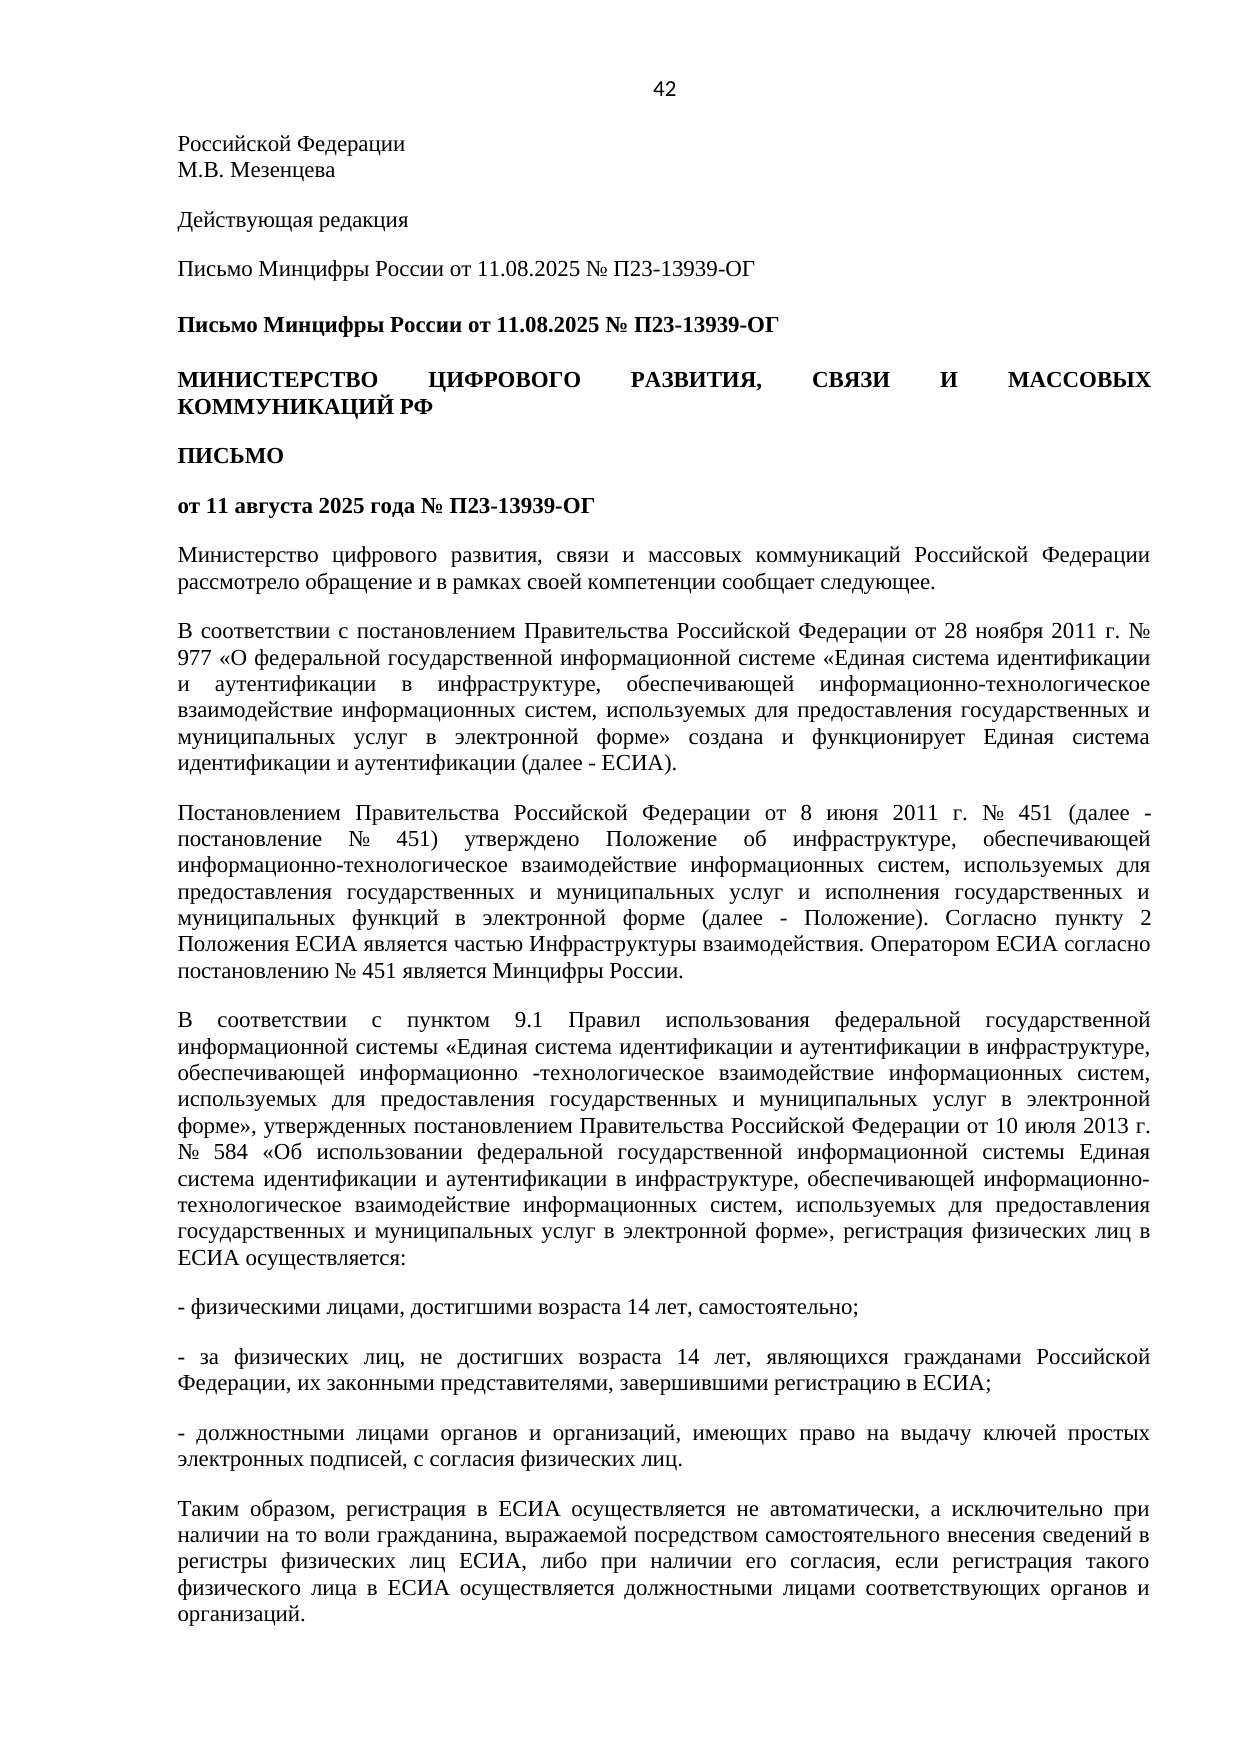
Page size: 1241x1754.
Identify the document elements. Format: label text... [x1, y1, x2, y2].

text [177, 130, 1152, 182]
text Письмо Минцифры России от 11.08.2025 № П23-13939-ОГ [177, 311, 1152, 337]
text - за физических лиц, не достигших возраста 14 лет, являющихся гражданами Российской Федерации, их законными представителями, завершившими регистрацию в ЕСИА; [177, 1343, 1152, 1396]
text - должностными лицами органов и организаций, имеющих право на выдачу ключей простых электронных подписей, с согласия физических лиц. [177, 1419, 1152, 1471]
text В соответствии с постановлением Правительства Российской Федерации от 28 ноября 2011 г. № 977 «О федеральной государственной информационной системе «Единая система идентификации и аутентификации в инфраструктуре, обеспечивающей информационно-технологическое взаимодействие информационных систем, используемых для предоставления государственных и муниципальных услуг в электронной форме» создана и функционирует Единая система идентификации и аутентификации (далее - ЕСИА). [177, 617, 1152, 776]
text Министерство цифрового развития, связи и массовых коммуникаций Российской Федерации рассмотрело обращение и в рамках своей компетенции сообщает следующее. [177, 541, 1152, 594]
text Действующая редакция [177, 206, 1152, 232]
text Постановлением Правительства Российской Федерации от 8 июня 2011 г. № 451 (далее - постановление № 451) утверждено Положение об инфраструктуре, обеспечивающей информационно-технологическое взаимодействие информационных систем, используемых для предоставления государственных и муниципальных услуг и исполнения государственных и муниципальных функций в электронной форме (далее - Положение). Согласно пункту 2 Положения ЕСИА является частью Инфраструктуры взаимодействия. Оператором ЕСИА согласно постановлению № 451 является Минцифры России. [177, 799, 1152, 983]
text МИНИСТЕРСТВО ЦИФРОВОГО РАЗВИТИЯ, СВЯЗИ И МАССОВЫХ КОММУНИКАЦИЙ РФ [177, 366, 1152, 419]
text - физическими лицами, достигшими возраста 14 лет, самостоятельно; [177, 1293, 1152, 1319]
text Таким образом, регистрация в ЕСИА осуществляется не автоматически, а исключительно при наличии на то воли гражданина, выражаемой посредством самостоятельного внесения сведений в регистры физических лиц ЕСИА, либо при наличии его согласия, если регистрация такого физического лица в ЕСИА осуществляется должностными лицами соответствующих органов и организаций. [177, 1495, 1152, 1626]
text В соответствии с пунктом 9.1 Правил использования федеральной государственной информационной системы «Единая система идентификации и аутентификации в инфраструктуре, обеспечивающей информационно -технологическое взаимодействие информационных систем, используемых для предоставления государственных и муниципальных услуг в электронной форме», утвержденных постановлением Правительства Российской Федерации от 10 июля 2013 г. № 584 «Об использовании федеральной государственной информационной системы Единая система идентификации и аутентификации в инфраструктуре, обеспечивающей информационно-технологическое взаимодействие информационных систем, используемых для предоставления государственных и муниципальных услуг в электронной форме», регистрация физических лиц в ЕСИА осуществляется: [177, 1006, 1152, 1270]
text Письмо Минцифры России от 11.08.2025 № П23-13939-ОГ [177, 255, 1152, 282]
text от 11 августа 2025 года № П23-13939-ОГ [177, 492, 1152, 518]
text ПИСЬМО [177, 442, 1152, 469]
